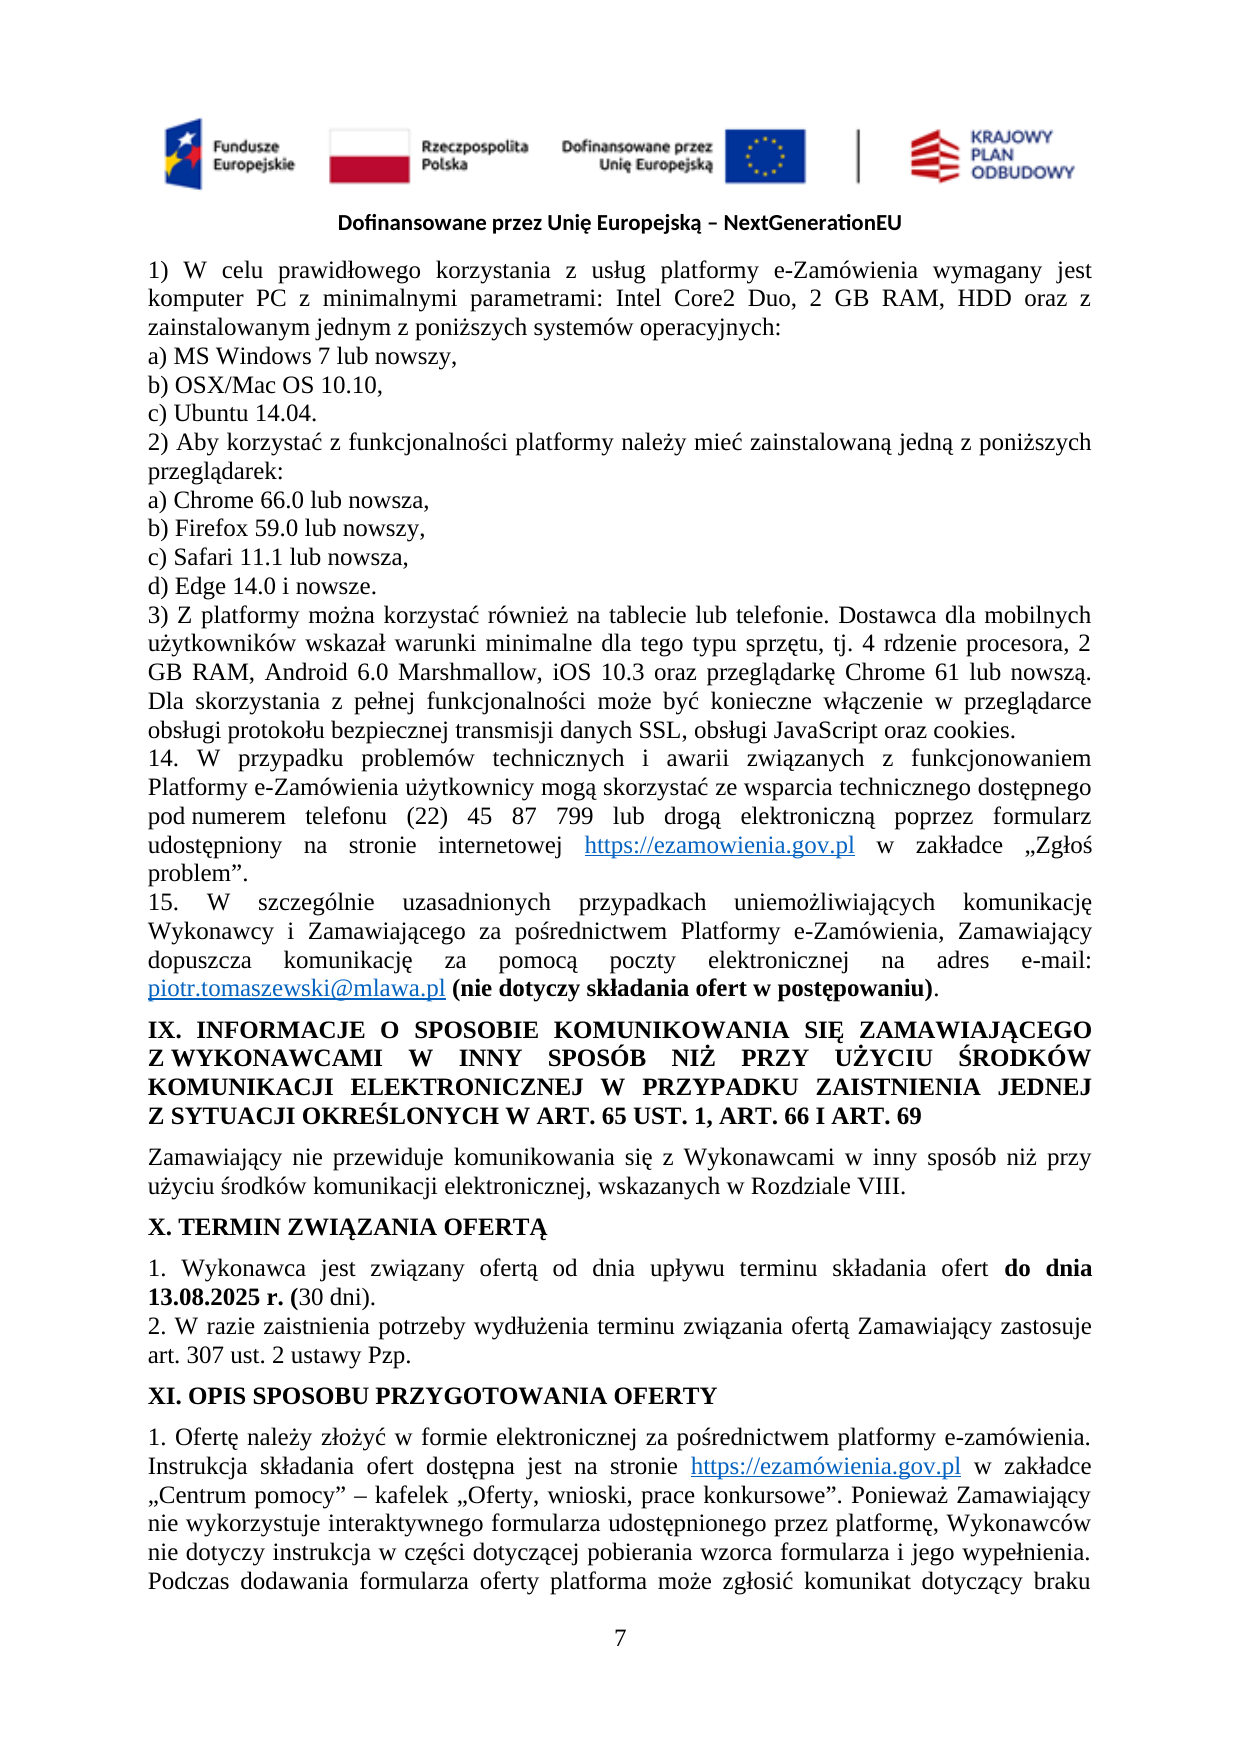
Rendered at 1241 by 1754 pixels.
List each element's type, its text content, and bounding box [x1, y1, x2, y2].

text b) OSX/Mac OS 10.10, [148, 370, 1093, 398]
subtitle X. TERMIN ZWIĄZANIA OFERTĄ [148, 1212, 1093, 1241]
subtitle 2. W razie zaistnienia potrzeby wydłużenia terminu związania ofertą Zamawiający zastosuje art. 307 ust. 2 ustawy Pzp. [148, 1311, 1093, 1368]
text d) Edge 14.0 i nowsze. [148, 571, 1093, 600]
text IX. INFORMACJE O SPOSOBIE KOMUNIKOWANIA SIĘ ZAMAWIAJĄCEGO Z WYKONAWCAMI W INNY SPOSÓB NIŻ PRZY UŻYCIU ŚRODKÓW KOMUNIKACJI ELEKTRONICZNEJ W PRZYPADKU ZAISTNIENIA JEDNEJ Z SYTUACJI OKREŚLONYCH W ART. 65 UST. 1, ART. 66 I ART. 69 [148, 1015, 1093, 1130]
text 14. W przypadku problemów technicznych i awarii związanych z funkcjonowaniem Platformy e-Zamówienia użytkownicy mogą skorzystać ze wsparcia technicznego dostępnego pod numerem telefonu (22) 45 87 799 lub drogą elektroniczną poprzez formularz udostępniony na stronie internetowej https://ezamowienia.gov.pl w zakładce „Zgłoś problem”. [148, 743, 1093, 887]
text a) MS Windows 7 lub nowszy, [148, 341, 1093, 370]
text b) Firefox 59.0 lub nowszy, [148, 513, 1093, 542]
text 2) Aby korzystać z funkcjonalności platformy należy mieć zainstalowaną jedną z poniższych przeglądarek: [148, 427, 1093, 485]
subtitle 1. Wykonawca jest związany ofertą od dnia upływu terminu składania ofert do dnia 13.08.2025 r. (30 dni). [148, 1253, 1093, 1311]
text a) Chrome 66.0 lub nowsza, [148, 485, 1093, 513]
subtitle Zamawiający nie przewiduje komunikowania się z Wykonawcami w inny sposób niż przy użyciu środków komunikacji elektronicznej, wskazanych w Rozdziale VIII. [148, 1142, 1093, 1200]
text 3) Z platformy można korzystać również na tablecie lub telefonie. Dostawca dla mobilnych użytkowników wskazał warunki minimalne dla tego typu sprzętu, tj. 4 rdzenie procesora, 2 GB RAM, Android 6.0 Marshmallow, iOS 10.3 oraz przeglądarkę Chrome 61 lub nowszą. Dla skorzystania z pełnej funkcjonalności może być konieczne włączenie w przeglądarce obsługi protokołu bezpiecznej transmisji danych SSL, obsługi JavaScript oraz cookies. [148, 600, 1093, 743]
text c) Ubuntu 14.04. [148, 398, 1093, 427]
text c) Safari 11.1 lub nowsza, [148, 542, 1093, 571]
text 1) W celu prawidłowego korzystania z usług platformy e-Zamówienia wymagany jest komputer PC z minimalnymi parametrami: Intel Core2 Duo, 2 GB RAM, HDD oraz z zainstalowanym jednym z poniższych systemów operacyjnych: [148, 255, 1093, 341]
text 15. W szczególnie uzasadnionych przypadkach uniemożliwiających komunikację Wykonawcy i Zamawiającego za pośrednictwem Platformy e-Zamówienia, Zamawiający dopuszcza komunikację za pomocą poczty elektronicznej na adres e-mail: piotr.tomaszewski@mlawa.pl (nie dotyczy składania ofert w postępowaniu). [148, 887, 1093, 1002]
subtitle XI. OPIS SPOSOBU PRZYGOTOWANIA OFERTY [148, 1381, 1093, 1410]
picture [147, 101, 1093, 208]
